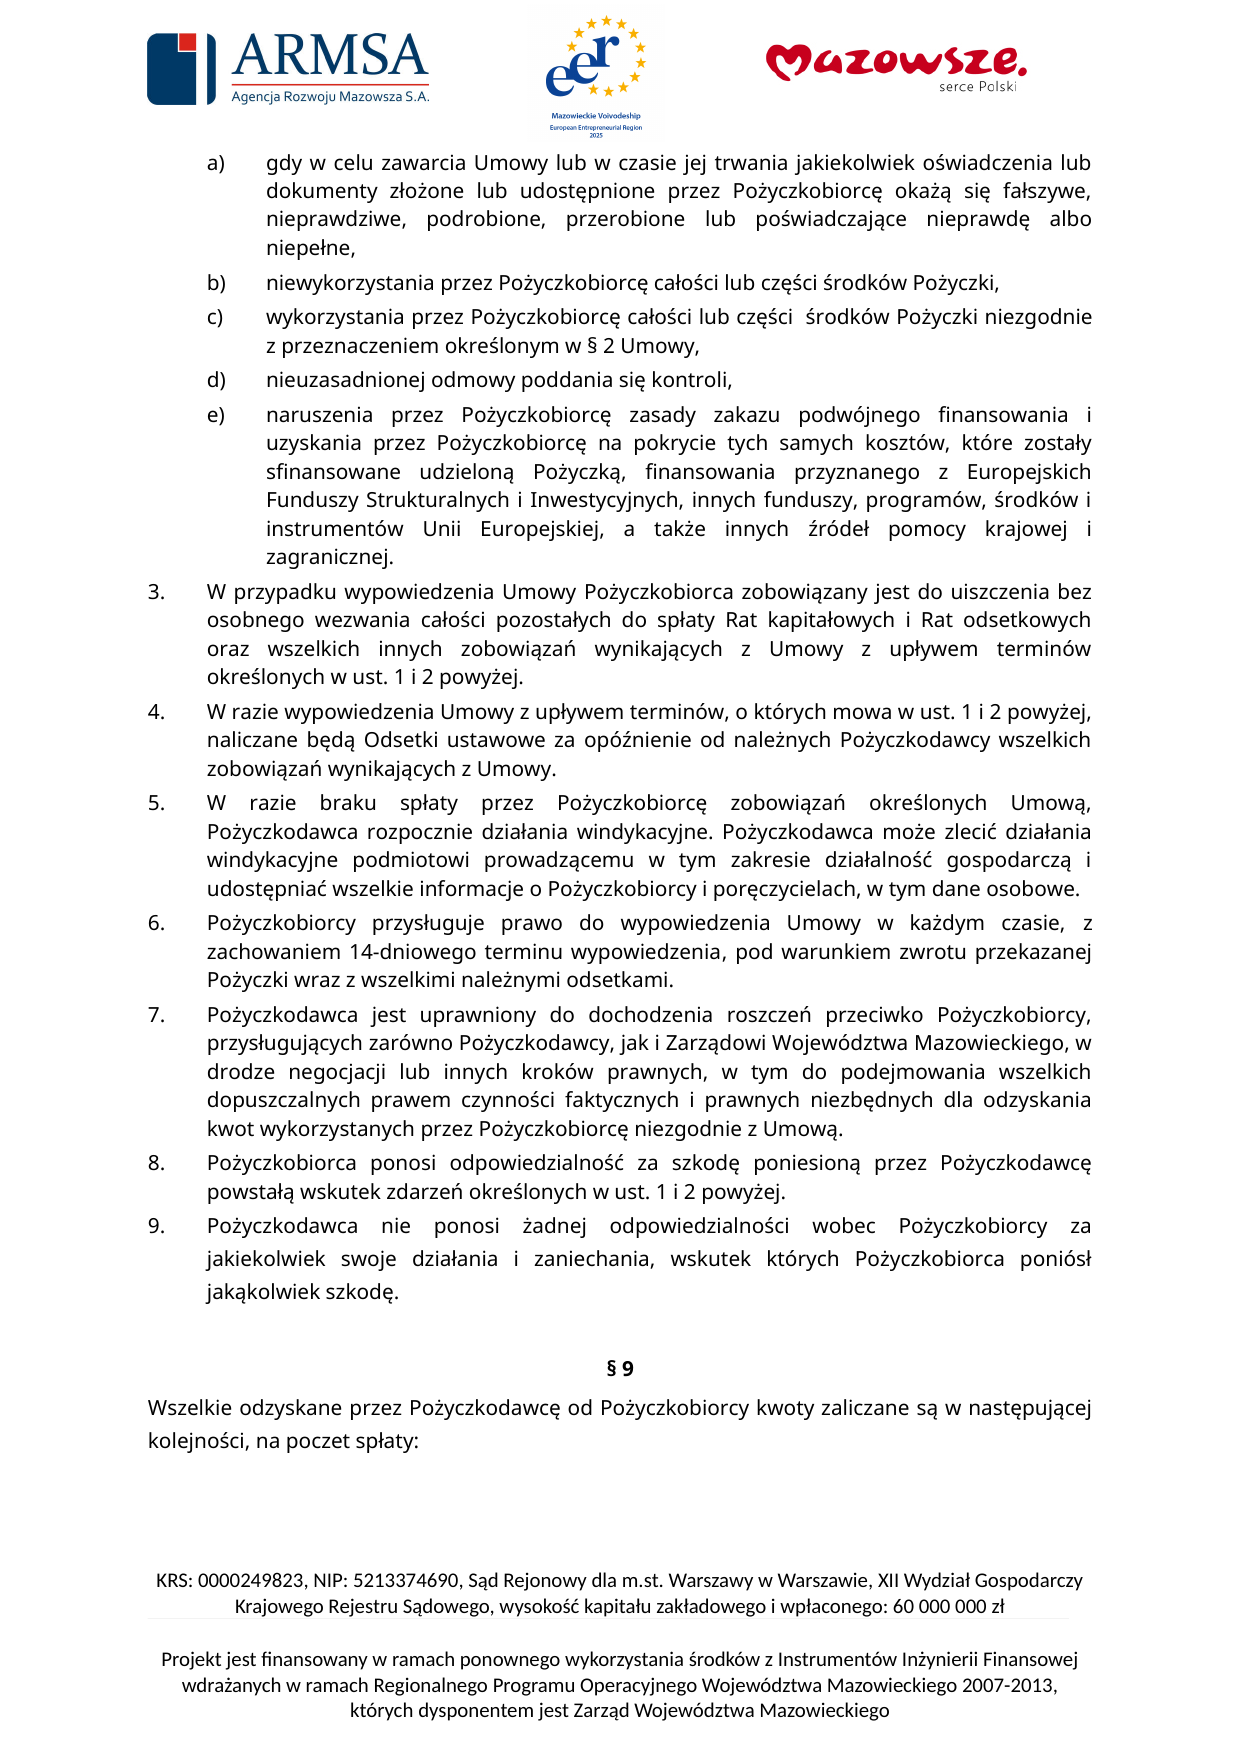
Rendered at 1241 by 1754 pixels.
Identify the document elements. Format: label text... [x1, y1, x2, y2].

picture [147, 33, 429, 105]
list Pożyczkobiorca ponosi odpowiedzialność za szkodę poniesioną przez Pożyczkodawcę powstałą wskutek zdarzeń określonych w ust. 1 i 2 powyżej. [148, 1148, 1093, 1205]
list wykorzystania przez Pożyczkobiorcę całości lub części środków Pożyczki niezgodnie z przeznaczeniem określonym w § 2 Umowy, [207, 302, 1093, 359]
list naruszenia przez Pożyczkobiorcę zasady zakazu podwójnego finansowania i uzyskania przez Pożyczkobiorcę na pokrycie tych samych kosztów, które zostały sfinansowane udzieloną Pożyczką, finansowania przyznanego z Europejskich Funduszy Strukturalnych i Inwestycyjnych, innych funduszy, programów, środków i instrumentów Unii Europejskiej, a także innych źródeł pomocy krajowej i zagranicznej. [207, 400, 1093, 571]
list W razie braku spłaty przez Pożyczkobiorcę zobowiązań określonych Umową, Pożyczkodawca rozpocznie działania windykacyjne. Pożyczkodawca może zlecić działania windykacyjne podmiotowi prowadzącemu w tym zakresie działalność gospodarczą i udostępniać wszelkie informacje o Pożyczkobiorcy i poręczycielach, w tym dane osobowe. [148, 788, 1093, 902]
picture [527, 4, 665, 142]
list W razie wypowiedzenia Umowy z upływem terminów, o których mowa w ust. 1 i 2 powyżej, naliczane będą Odsetki ustawowe za opóźnienie od należnych Pożyczkodawcy wszelkich zobowiązań wynikających z Umowy. [148, 697, 1093, 782]
list gdy w celu zawarcia Umowy lub w czasie jej trwania jakiekolwiek oświadczenia lub dokumenty złożone lub udostępnione przez Pożyczkobiorcę okażą się fałszywe, nieprawdziwe, podrobione, przerobione lub poświadczające nieprawdę albo niepełne, [207, 148, 1093, 261]
picture [756, 28, 1036, 98]
list W przypadku wypowiedzenia Umowy Pożyczkobiorca zobowiązany jest do uiszczenia bez osobnego wezwania całości pozostałych do spłaty Rat kapitałowych i Rat odsetkowych oraz wszelkich innych zobowiązań wynikających z Umowy z upływem terminów określonych w ust. 1 i 2 powyżej. [148, 577, 1093, 691]
list Pożyczkodawca nie ponosi żadnej odpowiedzialności wobec Pożyczkobiorcy za jakiekolwiek swoje działania i zaniechania, wskutek których Pożyczkobiorca poniósł jakąkolwiek szkodę. [148, 1212, 1093, 1305]
text Wszelkie odzyskane przez Pożyczkodawcę od Pożyczkobiorcy kwoty zaliczane są w następującej kolejności, na poczet spłaty: [148, 1393, 1093, 1454]
list Pożyczkobiorcy przysługuje prawo do wypowiedzenia Umowy w każdym czasie, z zachowaniem 14-dniowego terminu wypowiedzenia, pod warunkiem zwrotu przekazanej Pożyczki wraz z wszelkimi należnymi odsetkami. [148, 908, 1093, 994]
text § 9 [148, 1354, 1093, 1383]
list Pożyczkodawca jest uprawniony do dochodzenia roszczeń przeciwko Pożyczkobiorcy, przysługujących zarówno Pożyczkodawcy, jak i Zarządowi Województwa Mazowieckiego, w drodze negocjacji lub innych kroków prawnych, w tym do podejmowania wszelkich dopuszczalnych prawem czynności faktycznych i prawnych niezbędnych dla odzyskania kwot wykorzystanych przez Pożyczkobiorcę niezgodnie z Umową. [148, 1000, 1093, 1142]
list nieuzasadnionej odmowy poddania się kontroli, [207, 365, 1093, 394]
list niewykorzystania przez Pożyczkobiorcę całości lub części środków Pożyczki, [207, 268, 1093, 296]
